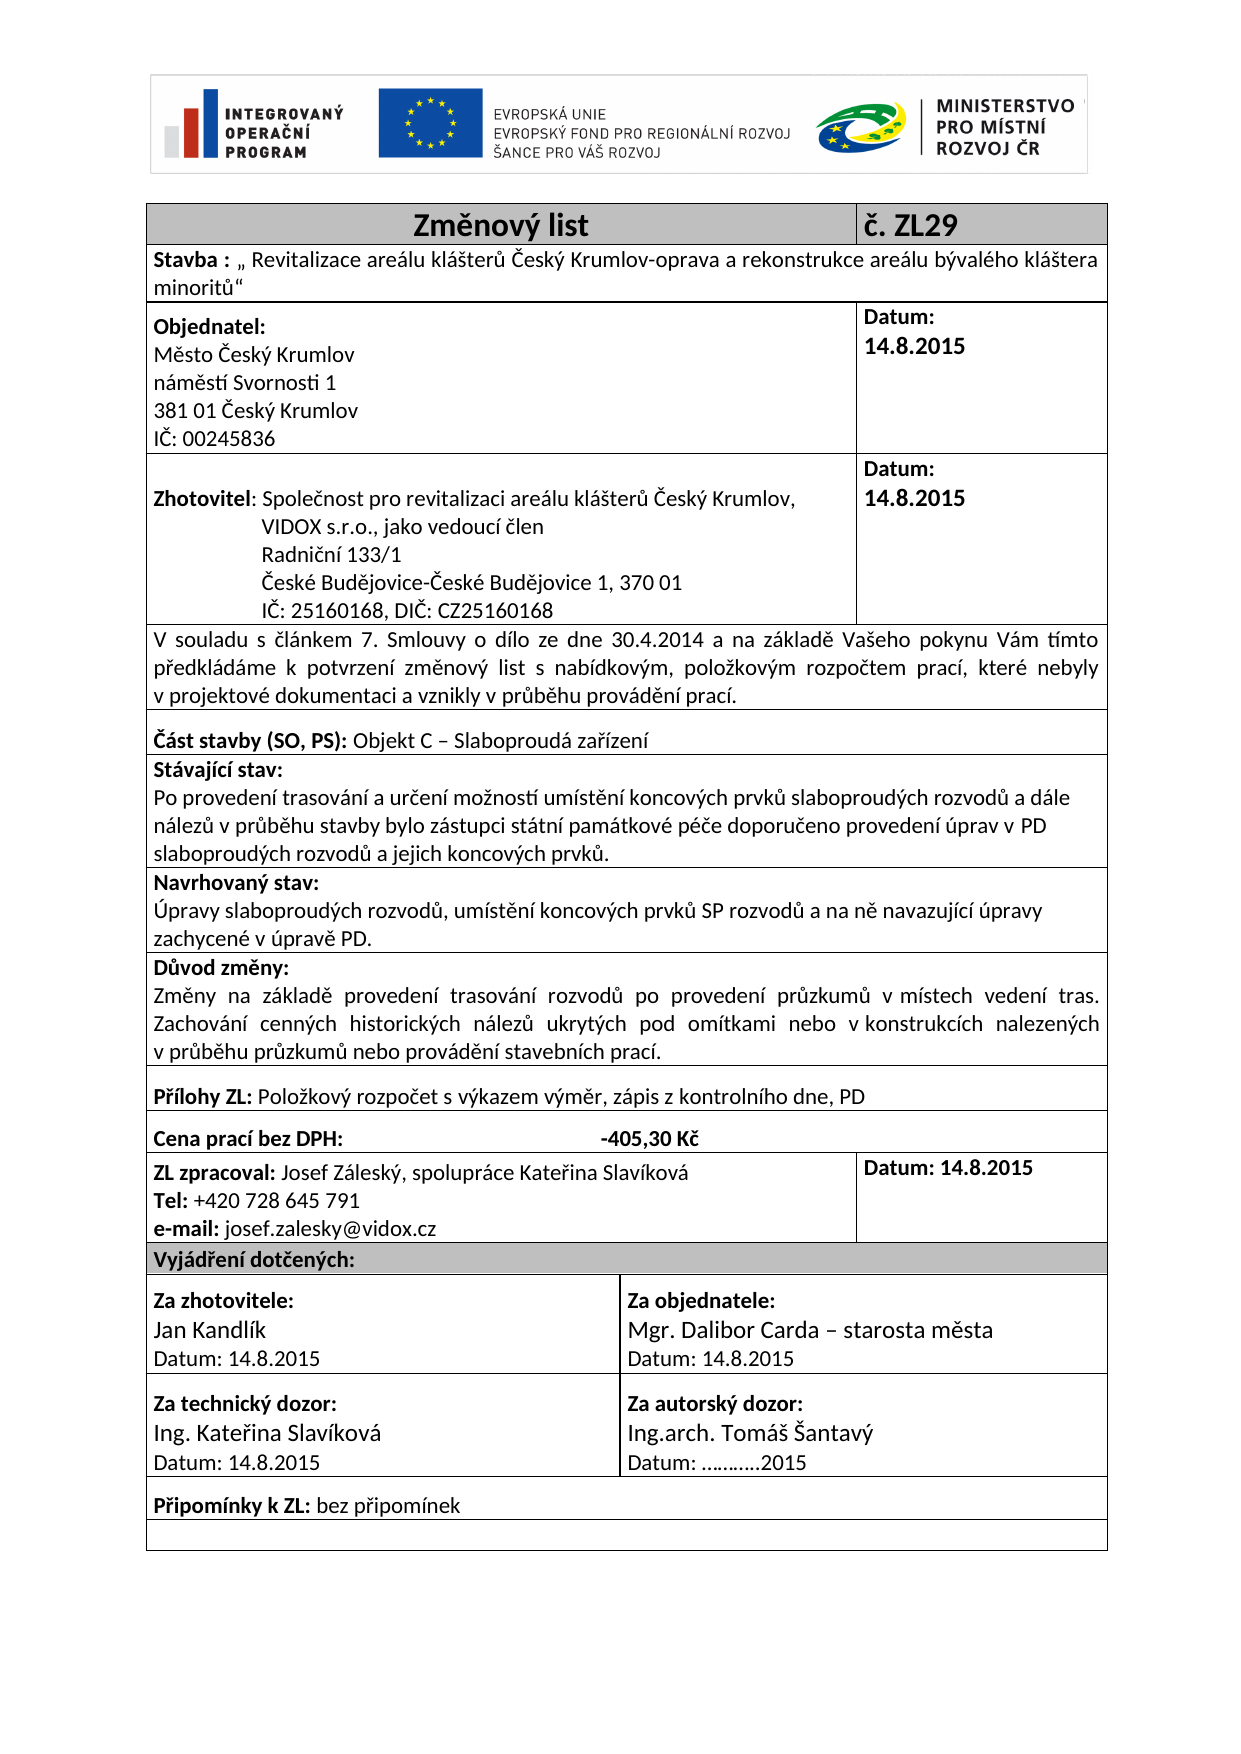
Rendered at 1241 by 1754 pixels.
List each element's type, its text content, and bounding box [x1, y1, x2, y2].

table_cell Objednatel: Město Český Krumlov náměstí Svornosti 1 381 01 Český Krumlov IČ: 00245836 [147, 303, 856, 453]
table_cell Za zhotovitele: Jan Kandlík Datum: 14.8.2015 [147, 1275, 619, 1372]
table_cell Zhotovitel: Společnost pro revitalizaci areálu klášterů Český Krumlov, VIDOX s.r.o., jako vedoucí člen Radniční 133/1 České Budějovice-České Budějovice 1, 370 01 IČ: 25160168, DIČ: CZ25160168 [147, 454, 856, 624]
table_cell Datum: 14.8.2015 [857, 1153, 1107, 1242]
table_cell Důvod změny: Změny na základě provedení trasování rozvodů po provedení průzkumů v místech vedení tras. Zachování cenných historických nálezů ukrytých pod omítkami nebo v konstrukcích nalezených v průběhu průzkumů nebo provádění stavebních prací. [147, 953, 1107, 1065]
table_cell Přílohy ZL: Položkový rozpočet s výkazem výměr, zápis z kontrolního dne, PD [147, 1066, 1107, 1110]
table_cell Vyjádření dotčených: [147, 1243, 1107, 1273]
table_cell Navrhovaný stav: Úpravy slaboproudých rozvodů, umístění koncových prvků SP rozvodů a na ně navazující úpravy zachycené v úpravě PD. [147, 868, 1107, 952]
table_cell Cena prací bez DPH: -405,30 Kč [147, 1111, 1107, 1152]
table_cell V souladu s článkem 7. Smlouvy o dílo ze dne 30.4.2014 a na základě Vašeho pokynu Vám tímto předkládáme k potvrzení změnový list s nabídkovým, položkovým rozpočtem prací, které nebyly v projektové dokumentaci a vznikly v průběhu provádění prací. [147, 625, 1107, 709]
table_header Změnový list [147, 204, 856, 244]
table_cell ZL zpracoval: Josef Záleský, spolupráce Kateřina Slavíková Tel: +420 728 645 791 e-mail: josef.zalesky@vidox.cz [147, 1153, 856, 1242]
table_cell Stávající stav: Po provedení trasování a určení možností umístění koncových prvků slaboproudých rozvodů a dále nálezů v průběhu stavby bylo zástupci státní památkové péče doporučeno provedení úprav v PD slaboproudých rozvodů a jejich koncových prvků. [147, 755, 1107, 867]
table_cell Za autorský dozor: Ing.arch. Tomáš Šantavý Datum: ………..2015 [621, 1374, 1107, 1476]
table_cell [147, 1520, 1107, 1550]
table_cell Datum: 14.8.2015 [857, 454, 1107, 624]
picture [147, 73, 1093, 175]
table_cell Za objednatele: Mgr. Dalibor Carda – starosta města Datum: 14.8.2015 [621, 1275, 1107, 1372]
table_header č. ZL29 [857, 204, 1107, 244]
table_cell Část stavby (SO, PS): Objekt C – Slaboproudá zařízení [147, 710, 1107, 754]
table_cell Připomínky k ZL: bez připomínek [147, 1477, 1107, 1519]
table_cell Stavba : „ Revitalizace areálu klášterů Český Krumlov-oprava a rekonstrukce areálu bývalého kláštera minoritů“ [147, 245, 1107, 301]
table_cell Datum: 14.8.2015 [857, 303, 1107, 453]
table_cell Za technický dozor: Ing. Kateřina Slavíková Datum: 14.8.2015 [147, 1374, 619, 1476]
